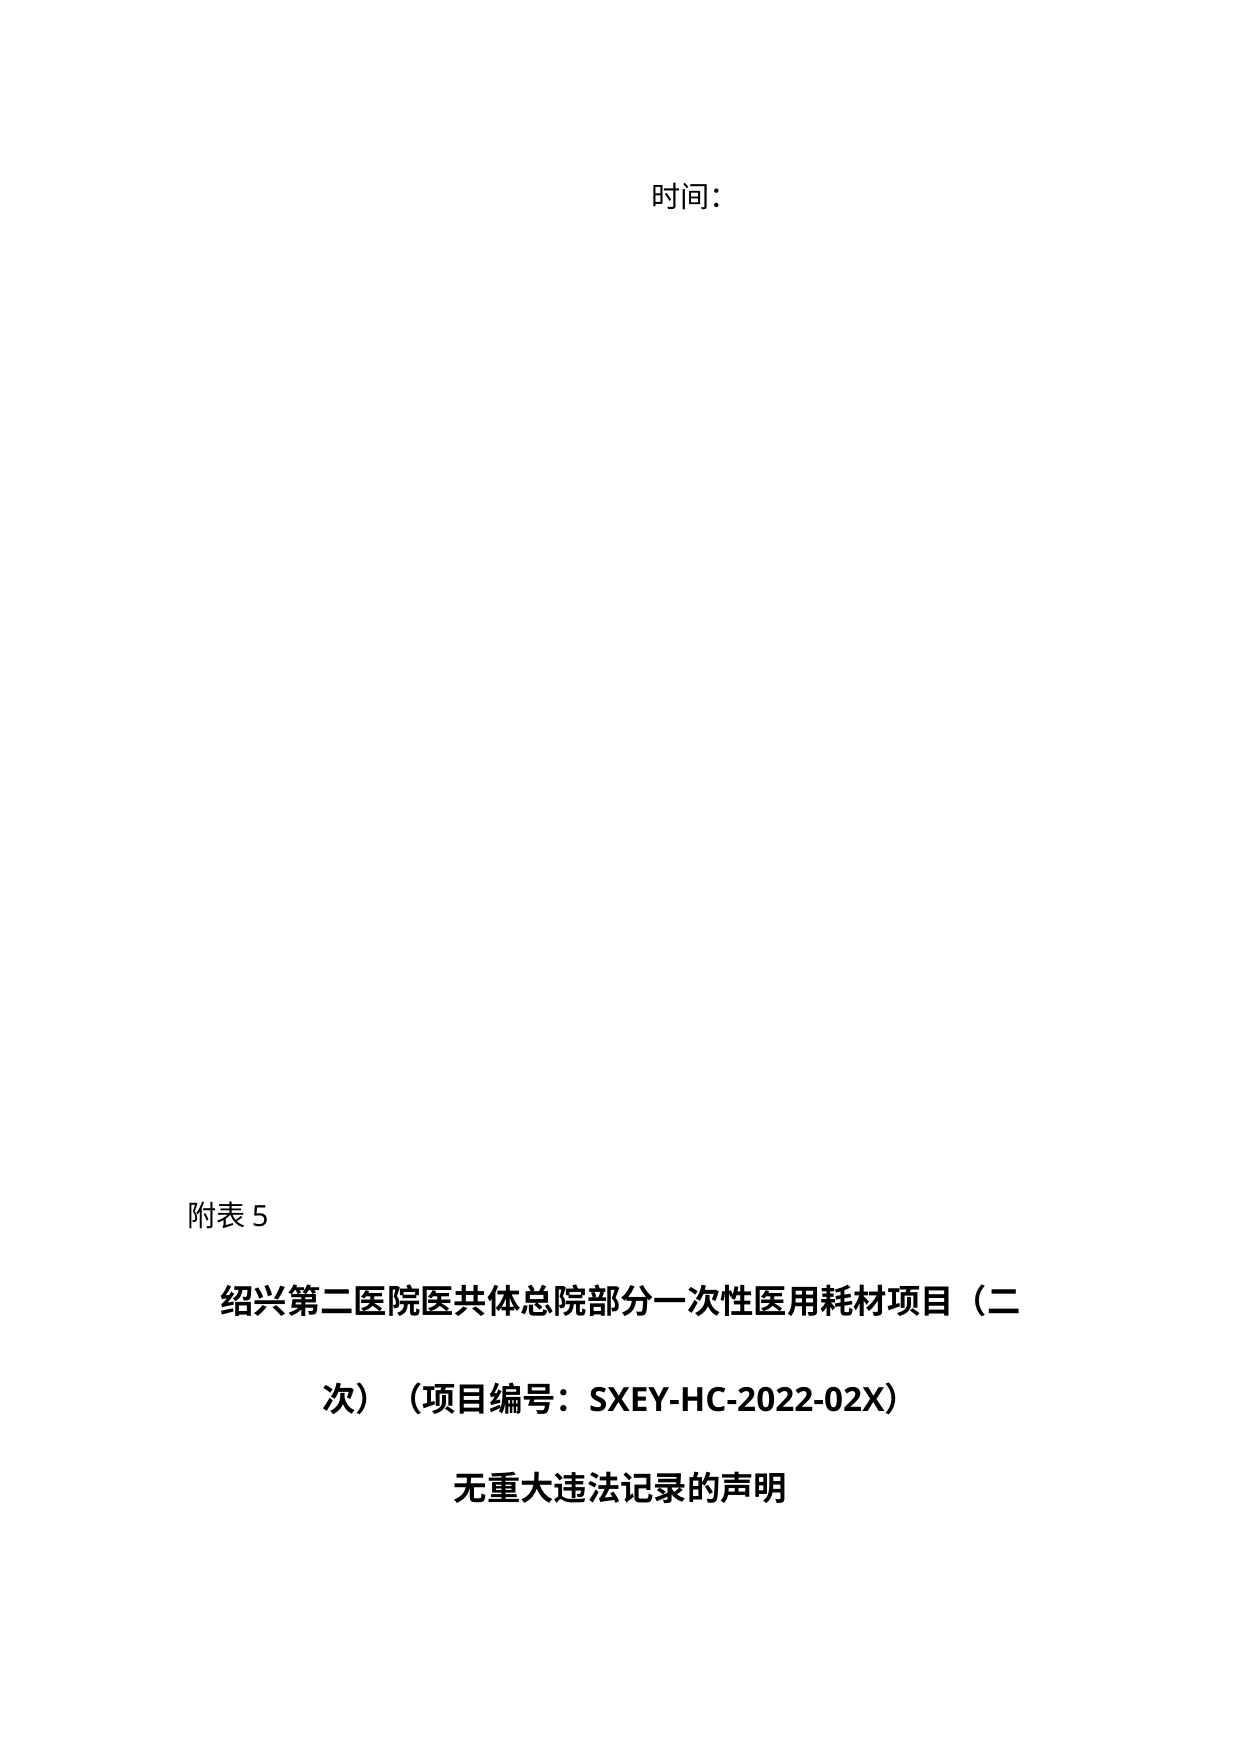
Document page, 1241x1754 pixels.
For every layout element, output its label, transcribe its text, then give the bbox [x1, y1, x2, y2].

text 无重大违法记录的声明 [187, 1454, 1053, 1519]
text 时间： [187, 162, 1053, 227]
text 绍兴第二医院医共体总院部分一次性医用耗材项目（二次）（项目编号：SXEY-HC-2022-02X） [187, 1267, 1053, 1429]
text 附表5 [187, 1181, 1053, 1246]
